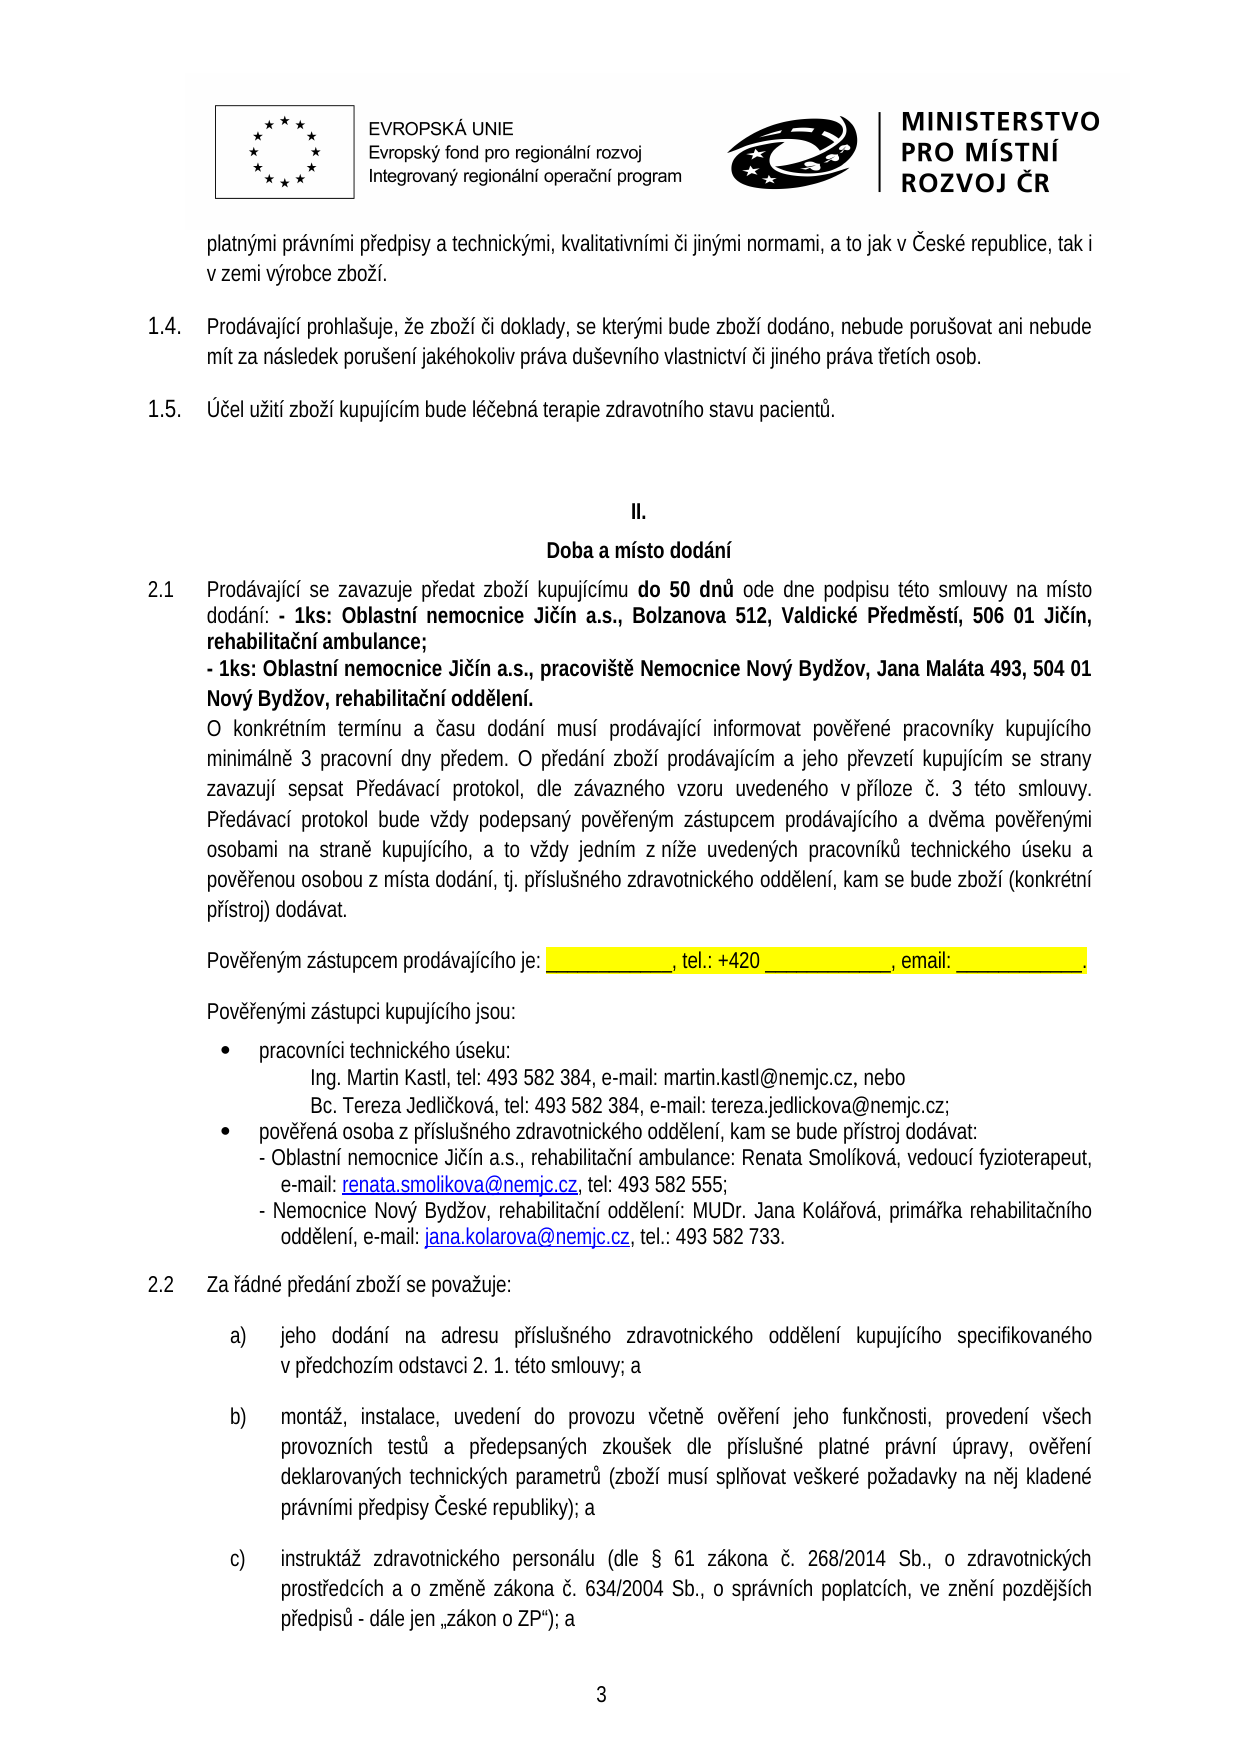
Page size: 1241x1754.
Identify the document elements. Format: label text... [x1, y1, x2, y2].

list Ing. Martin Kastl, tel: 493 582 384, e-mail: martin.kastl@nemjc.cz, nebo [310, 1063, 1093, 1092]
list Za řádné předání zboží se považuje: [148, 1271, 1093, 1297]
list jeho dodání na adresu příslušného zdravotnického oddělení kupujícího specifikovaného v předchozím odstavci 2. 1. této smlouvy; a [230, 1322, 1093, 1378]
list - Nemocnice Nový Bydžov, rehabilitační oddělení: MUDr. Jana Kolářová, primářka rehabilitačního oddělení, e-mail: jana.kolarova@nemjc.cz, tel.: 493 582 733. [259, 1197, 1093, 1250]
list Bc. Tereza Jedličková, tel: 493 582 384, e-mail: tereza.jedlickova@nemjc.cz; [310, 1092, 1093, 1118]
list - 1ks: Oblastní nemocnice Jičín a.s., pracoviště Nemocnice Nový Bydžov, Jana Maláta 493, 504 01 Nový Bydžov, rehabilitační oddělení. [207, 654, 1093, 711]
list - Oblastní nemocnice Jičín a.s., rehabilitační ambulance: Renata Smolíková, vedoucí fyzioterapeut, e-mail: renata.smolikova@nemjc.cz, tel: 493 582 555; [259, 1144, 1093, 1197]
text Pověřenými zástupci kupujícího jsou: [207, 998, 1093, 1025]
picture [184, 73, 1130, 230]
list montáž, instalace, uvedení do provozu včetně ověření jeho funkčnosti, provedení všech provozních testů a předepsaných zkoušek dle příslušné platné právní úpravy, ověření deklarovaných technických parametrů (zboží musí splňovat veškeré požadavky na něj kladené právními předpisy České republiky); a [230, 1403, 1093, 1520]
list pracovníci technického úseku: [221, 1037, 1093, 1063]
subtitle Doba a místo dodání [185, 537, 1093, 563]
list pověřená osoba z příslušného zdravotnického oddělení, kam se bude přístroj dodávat: [221, 1118, 1093, 1144]
list Prodávající se zavazuje předat zboží kupujícímu do 50 dnů ode dne podpisu této smlouvy na místo dodání: - 1ks: Oblastní nemocnice Jičín a.s., Bolzanova 512, Valdické Předměstí, 506 01 Jičín, rehabilitační ambulance; [148, 576, 1093, 654]
text Pověřeným zástupcem prodávajícího je: ____________, tel.: +420 ____________, email: ____________. [207, 947, 546, 974]
list instruktáž zdravotnického personálu (dle § 61 zákona č. 268/2014 Sb., o zdravotnických prostředcích a o změně zákona č. 634/2004 Sb., o správních poplatcích, ve znění pozdějších předpisů - dále jen „zákon o ZP“); a [230, 1544, 1093, 1631]
text II. [185, 498, 1093, 524]
list O konkrétním termínu a času dodání musí prodávající informovat pověřené pracovníky kupujícího minimálně 3 pracovní dny předem. O předání zboží prodávajícím a jeho převzetí kupujícím se strany zavazují sepsat Předávací protokol, dle závazného vzoru uvedeného v příloze č. 3 této smlouvy. Předávací protokol bude vždy podepsaný pověřeným zástupcem prodávajícího a dvěma pověřenými osobami na straně kupujícího, a to vždy jedním z níže uvedených pracovníků technického úseku a pověřenou osobou z místa dodání, tj. příslušného zdravotnického oddělení, kam se bude zboží (konkrétní přístroj) dodávat. [207, 715, 1093, 923]
list Účel užití zboží kupujícím bude léčebná terapie zdravotního stavu pacientů. [148, 394, 1093, 423]
list Prodávající prohlašuje, že zboží či doklady, se kterými bude zboží dodáno, nebude porušovat ani nebude mít za následek porušení jakéhokoliv práva duševního vlastnictví či jiného práva třetích osob. [148, 311, 1093, 370]
